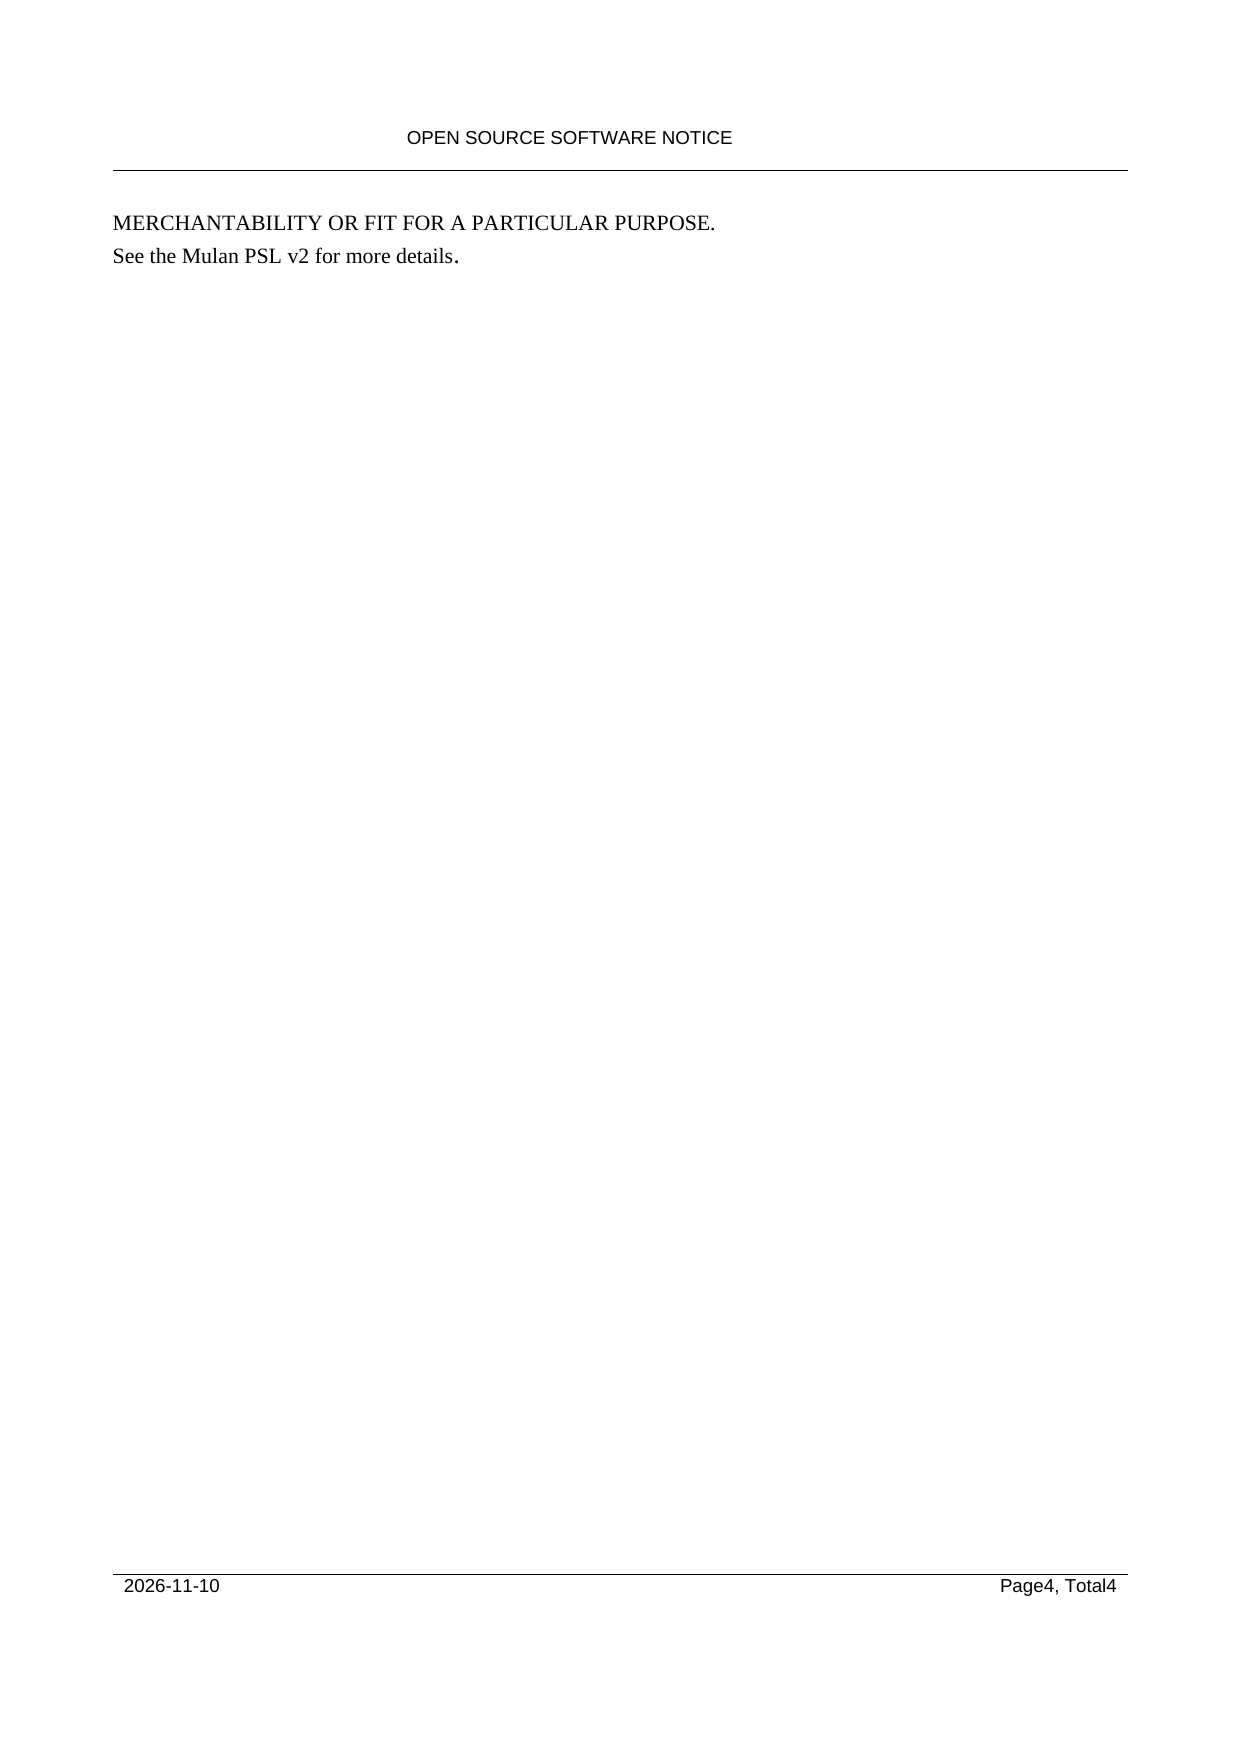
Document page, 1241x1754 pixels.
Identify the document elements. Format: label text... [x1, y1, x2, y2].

text See the Mulan PSL v2 for more details. [112, 239, 1128, 271]
text MERCHANTABILITY OR FIT FOR A PARTICULAR PURPOSE. [112, 206, 1128, 239]
